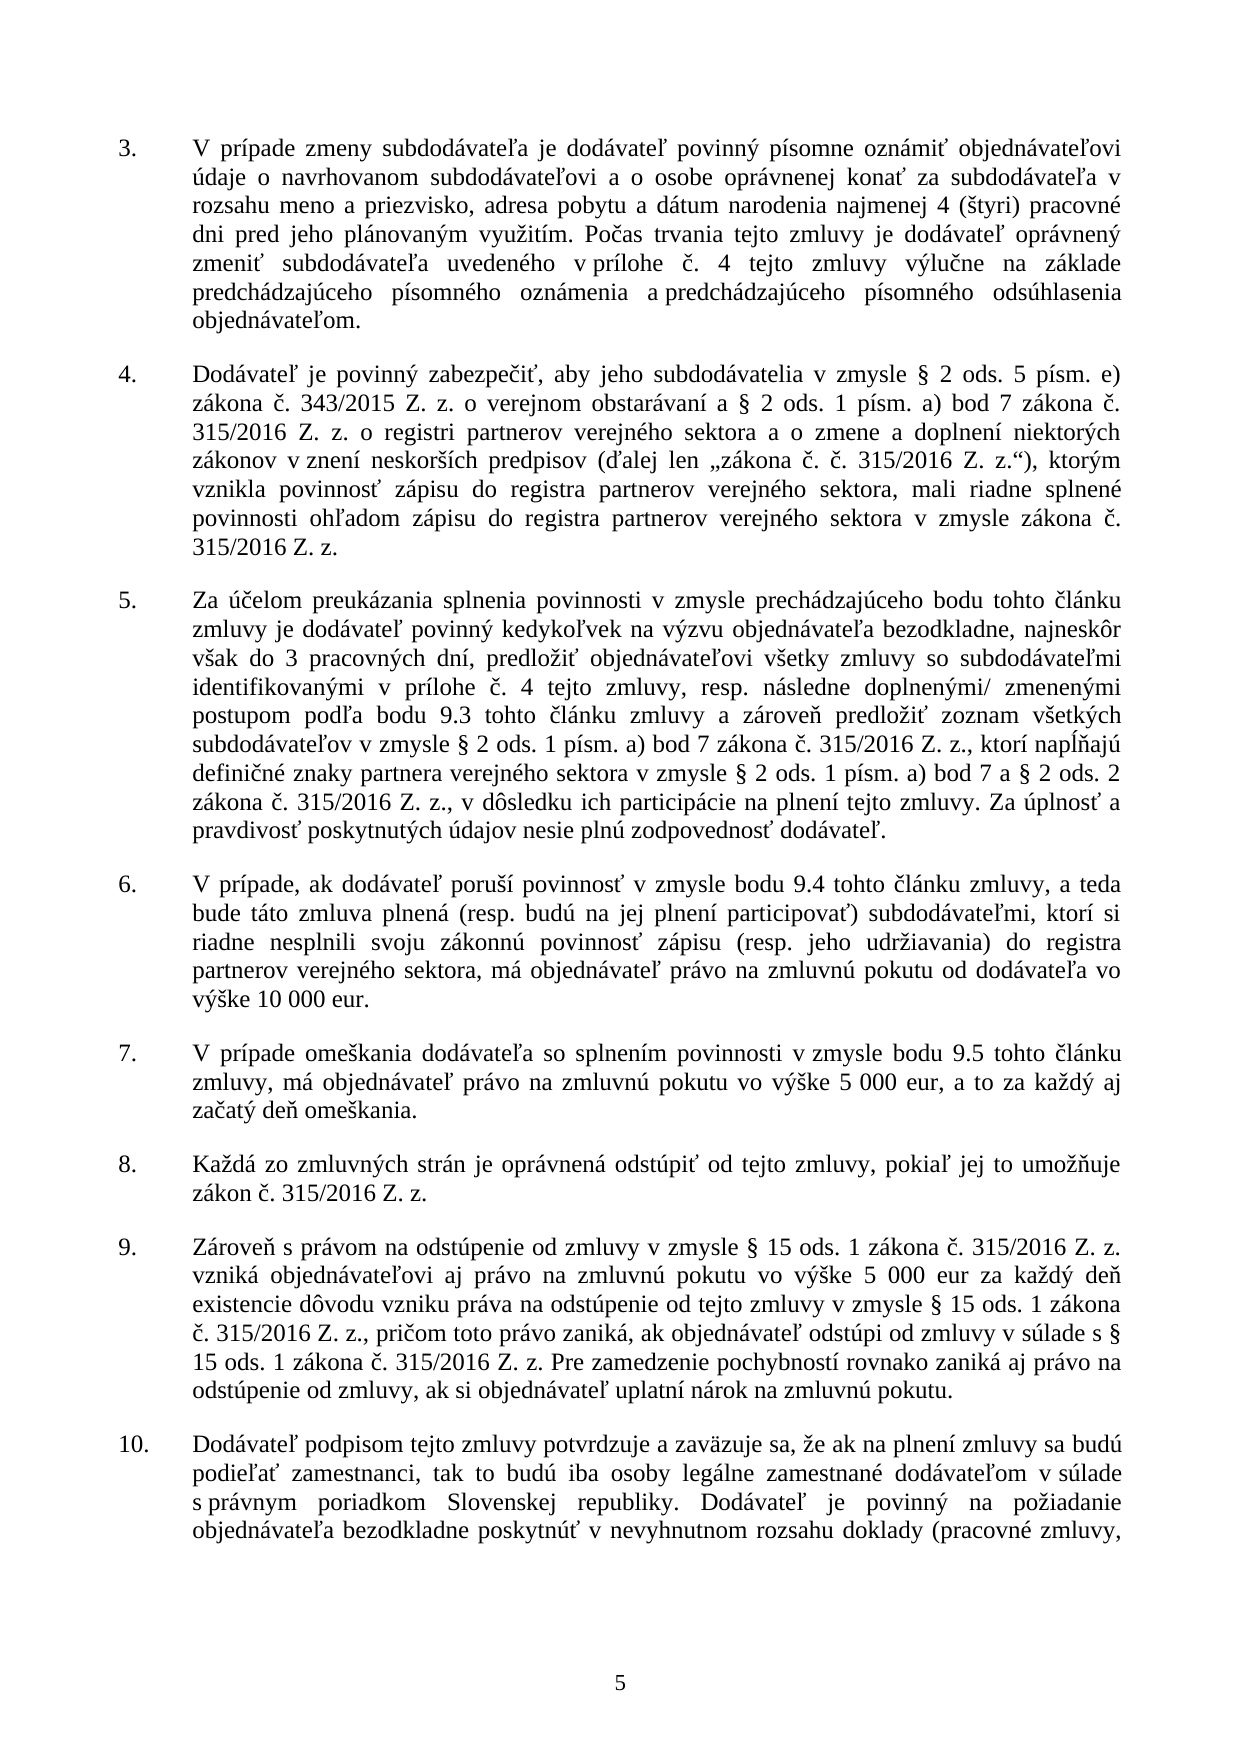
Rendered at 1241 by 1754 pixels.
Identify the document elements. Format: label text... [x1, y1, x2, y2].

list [118, 1429, 1122, 1544]
list Za účelom preukázania splnenia povinnosti v zmysle prechádzajúceho bodu tohto článku zmluvy je dodávateľ povinný kedykoľvek na výzvu objednávateľa bezodkladne, najneskôr však do 3 pracovných dní, predložiť objednávateľovi všetky zmluvy so subdodávateľmi identifikovanými v prílohe č. 4 tejto zmluvy, resp. následne doplnenými/ zmenenými postupom podľa bodu 9.3 tohto článku zmluvy a zároveň predložiť zoznam všetkých subdodávateľov v zmysle § 2 ods. 1 písm. a) bod 7 zákona č. 315/2016 Z. z., ktorí napĺňajú definičné znaky partnera verejného sektora v zmysle § 2 ods. 1 písm. a) bod 7 a § 2 ods. 2 zákona č. 315/2016 Z. z., v dôsledku ich participácie na plnení tejto zmluvy. Za úplnosť a pravdivosť poskytnutých údajov nesie plnú zodpovednosť dodávateľ. [118, 585, 1122, 844]
list V prípade zmeny subdodávateľa je dodávateľ povinný písomne oznámiť objednávateľovi údaje o navrhovanom subdodávateľovi a o osobe oprávnenej konať za subdodávateľa v rozsahu meno a priezvisko, adresa pobytu a dátum narodenia najmenej 4 (štyri) pracovné dni pred jeho plánovaným využitím. Počas trvania tejto zmluvy je dodávateľ oprávnený zmeniť subdodávateľa uvedeného v prílohe č. 4 tejto zmluvy výlučne na základe predchádzajúceho písomného oznámenia a predchádzajúceho písomného odsúhlasenia objednávateľom. [118, 133, 1122, 334]
list V prípade, ak dodávateľ poruší povinnosť v zmysle bodu 9.4 tohto článku zmluvy, a teda bude táto zmluva plnená (resp. budú na jej plnení participovať) subdodávateľmi, ktorí si riadne nesplnili svoju zákonnú povinnosť zápisu (resp. jeho udržiavania) do registra partnerov verejného sektora, má objednávateľ právo na zmluvnú pokutu od dodávateľa vo výške 10 000 eur. [118, 869, 1122, 1013]
list Dodávateľ je povinný zabezpečiť, aby jeho subdodávatelia v zmysle § 2 ods. 5 písm. e) zákona č. 343/2015 Z. z. o verejnom obstarávaní a § 2 ods. 1 písm. a) bod 7 zákona č. 315/2016 Z. z. o registri partnerov verejného sektora a o zmene a doplnení niektorých zákonov v znení neskorších predpisov (ďalej len „zákona č. č. 315/2016 Z. z.“), ktorým vznikla povinnosť zápisu do registra partnerov verejného sektora, mali riadne splnené povinnosti ohľadom zápisu do registra partnerov verejného sektora v zmysle zákona č. 315/2016 Z. z. [118, 359, 1122, 560]
list Každá zo zmluvných strán je oprávnená odstúpiť od tejto zmluvy, pokiaľ jej to umožňuje zákon č. 315/2016 Z. z. [118, 1149, 1122, 1207]
list Zároveň s právom na odstúpenie od zmluvy v zmysle § 15 ods. 1 zákona č. 315/2016 Z. z. vzniká objednávateľovi aj právo na zmluvnú pokutu vo výške 5 000 eur za každý deň existencie dôvodu vzniku práva na odstúpenie od tejto zmluvy v zmysle § 15 ods. 1 zákona č. 315/2016 Z. z., pričom toto právo zaniká, ak objednávateľ odstúpi od zmluvy v súlade s § 15 ods. 1 zákona č. 315/2016 Z. z. Pre zamedzenie pochybností rovnako zaniká aj právo na odstúpenie od zmluvy, ak si objednávateľ uplatní nárok na zmluvnú pokutu. [118, 1232, 1122, 1404]
list V prípade omeškania dodávateľa so splnením povinnosti v zmysle bodu 9.5 tohto článku zmluvy, má objednávateľ právo na zmluvnú pokutu vo výške 5 000 eur, a to za každý aj začatý deň omeškania. [118, 1038, 1122, 1124]
